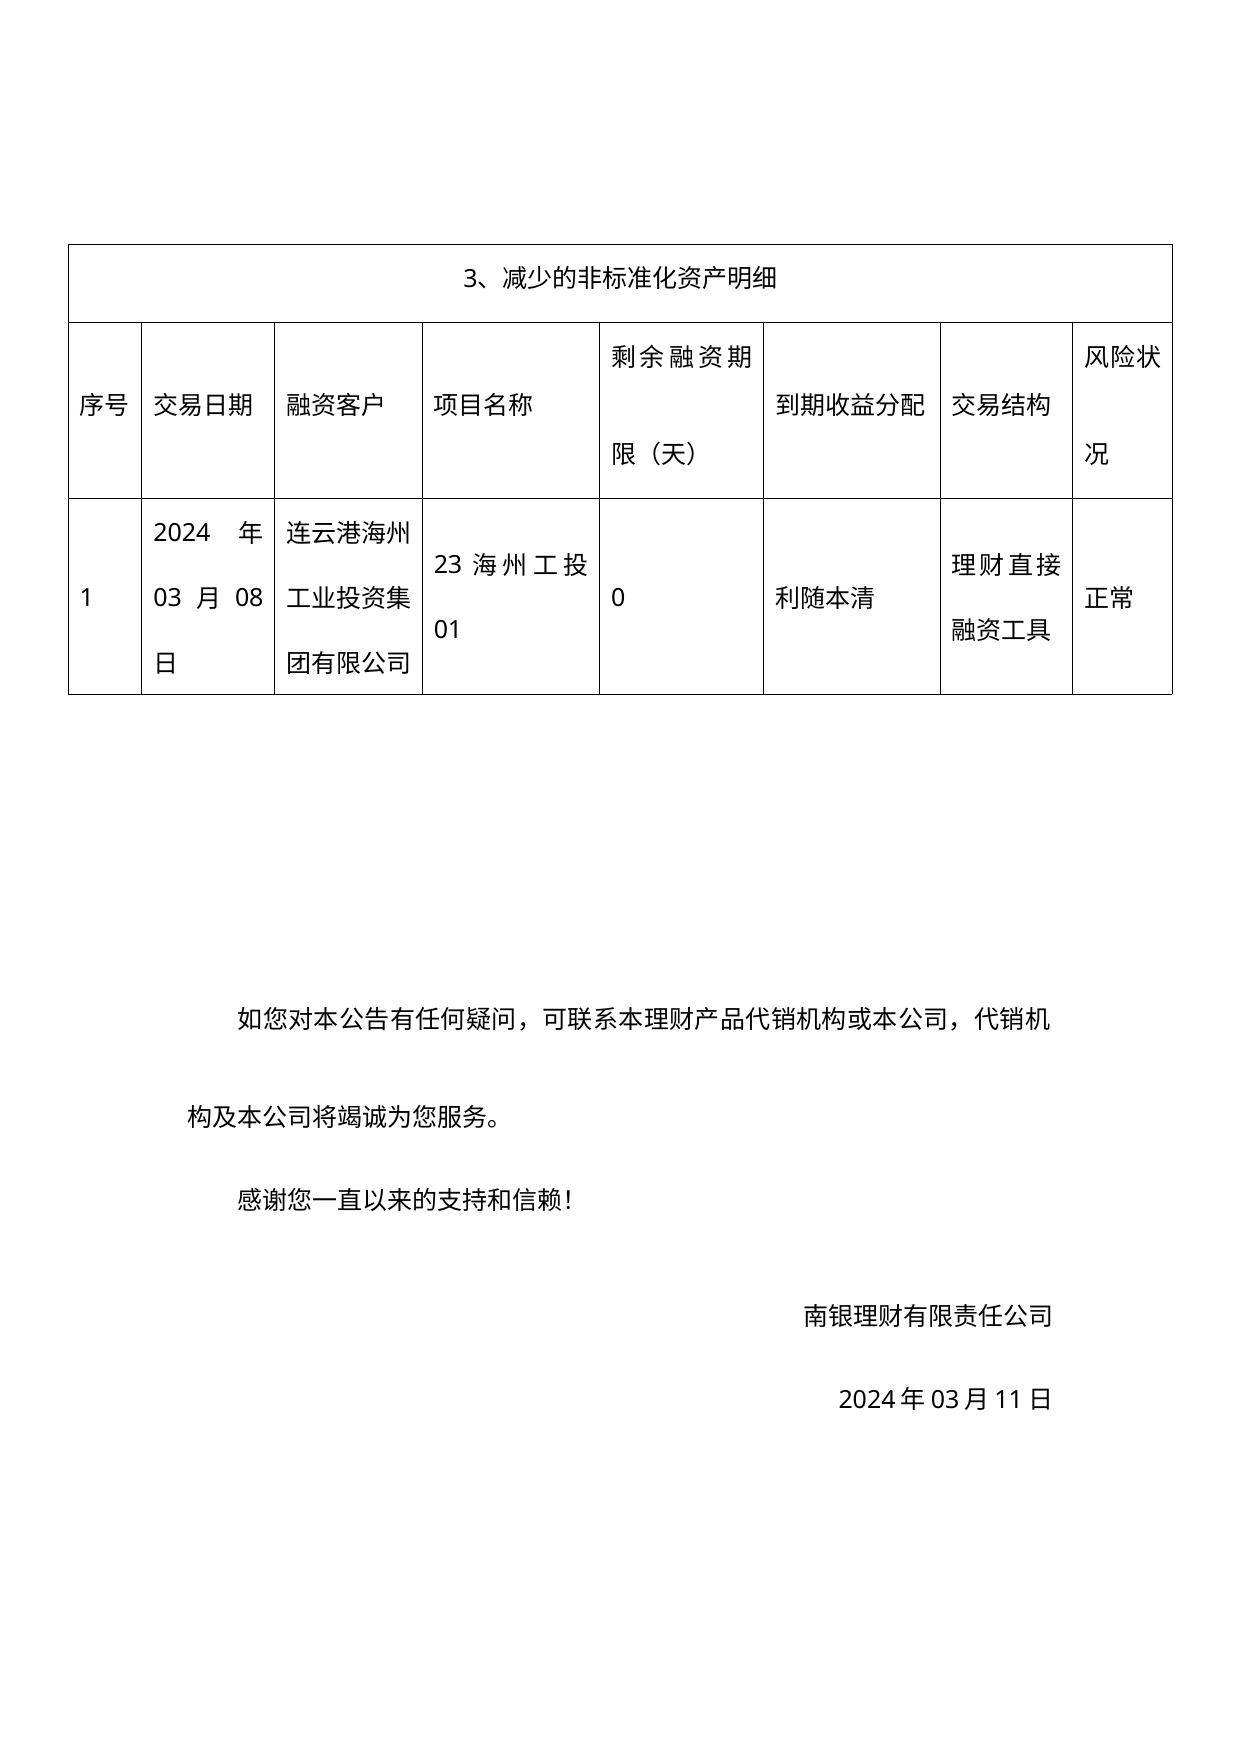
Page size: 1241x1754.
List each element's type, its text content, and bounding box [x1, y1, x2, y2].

table_cell 风险状况 [1073, 323, 1172, 498]
table_cell 正常 [1073, 499, 1172, 694]
text 感谢您一直以来的支持和信赖！ [187, 1166, 1053, 1231]
text 如您对本公告有任何疑问，可联系本理财产品代销机构或本公司，代销机构及本公司将竭诚为您服务。 [187, 986, 1053, 1148]
table_cell 连云港海州工业投资集团有限公司 [275, 499, 422, 694]
table_cell 序号 [69, 323, 141, 498]
table_cell 理财直接融资工具 [941, 499, 1072, 694]
text 南银理财有限责任公司 [187, 1282, 1053, 1347]
table_cell 0 [600, 499, 763, 694]
table_cell 2024年03月08日 [142, 499, 274, 694]
table_cell 1 [69, 499, 141, 694]
table_cell 到期收益分配 [764, 323, 940, 498]
table_cell 交易结构 [941, 323, 1072, 498]
table_cell 交易日期 [142, 323, 274, 498]
table_cell 剩余融资期限（天） [600, 323, 763, 498]
table_cell 利随本清 [764, 499, 940, 694]
text 2024年03月11日 [187, 1365, 1053, 1430]
table_cell 融资客户 [275, 323, 422, 498]
table_cell 项目名称 [423, 323, 599, 498]
table_header 3、减少的非标准化资产明细 [69, 245, 1172, 322]
table_cell 23海州工投01 [423, 499, 599, 694]
